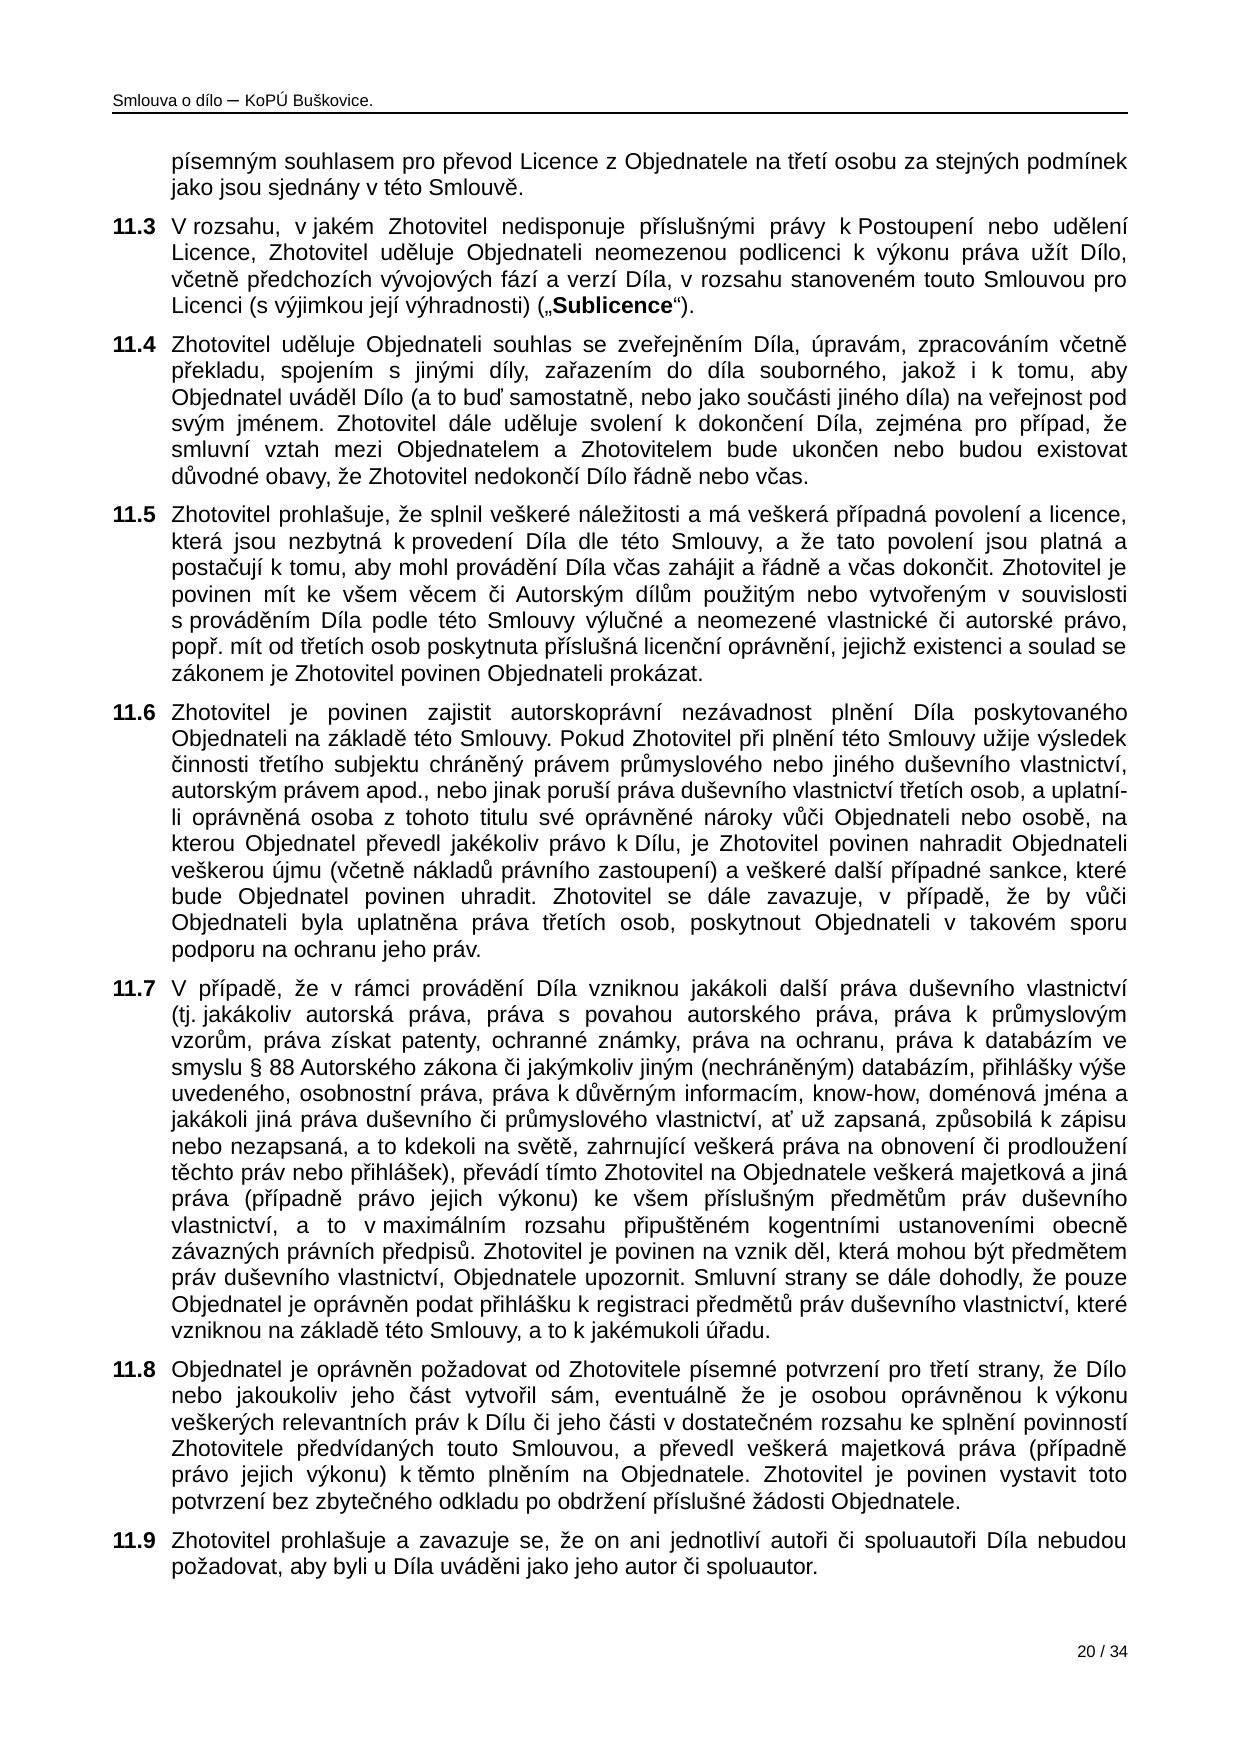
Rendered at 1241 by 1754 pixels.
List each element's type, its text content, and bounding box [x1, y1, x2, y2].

text Zhotovitel prohlašuje, že splnil veškeré náležitosti a má veškerá případná povolení a licence, která jsou nezbytná k provedení Díla dle této Smlouvy, a že tato povolení jsou platná a postačují k tomu, aby mohl provádění Díla včas zahájit a řádně a včas dokončit. Zhotovitel je povinen mít ke všem věcem či Autorským dílům použitým nebo vytvořeným v souvislosti s prováděním Díla podle této Smlouvy výlučné a neomezené vlastnické či autorské právo, popř. mít od třetích osob poskytnuta příslušná licenční oprávnění, jejichž existenci a soulad se zákonem je Zhotovitel povinen Objednateli prokázat. [112, 501, 1128, 686]
text Zhotovitel uděluje Objednateli souhlas se zveřejněním Díla, úpravám, zpracováním včetně překladu, spojením s jinými díly, zařazením do díla souborného, jakož i k tomu, aby Objednatel uváděl Dílo (a to buď samostatně, nebo jako součásti jiného díla) na veřejnost pod svým jménem. Zhotovitel dále uděluje svolení k dokončení Díla, zejména pro případ, že smluvní vztah mezi Objednatelem a Zhotovitelem bude ukončen nebo budou existovat důvodné obavy, že Zhotovitel nedokončí Dílo řádně nebo včas. [112, 331, 1128, 489]
text V případě, že v rámci provádění Díla vzniknou jakákoli další práva duševního vlastnictví (tj. jakákoliv autorská práva, práva s povahou autorského práva, práva k průmyslovým vzorům, práva získat patenty, ochranné známky, práva na ochranu, práva k databázím ve smyslu § 88 Autorského zákona či jakýmkoliv jiným (nechráněným) databázím, přihlášky výše uvedeného, osobnostní práva, práva k důvěrným informacím, know-how, doménová jména a jakákoli jiná práva duševního či průmyslového vlastnictví, ať už zapsaná, způsobilá k zápisu nebo nezapsaná, a to kdekoli na světě, zahrnující veškerá práva na obnovení či prodloužení těchto práv nebo přihlášek), převádí tímto Zhotovitel na Objednatele veškerá majetková a jiná práva (případně právo jejich výkonu) ke všem příslušným předmětům práv duševního vlastnictví, a to v maximálním rozsahu připuštěném kogentními ustanoveními obecně závazných právních předpisů. Zhotovitel je povinen na vznik děl, která mohou být předmětem práv duševního vlastnictví, Objednatele upozornit. Smluvní strany se dále dohodly, že pouze Objednatel je oprávněn podat přihlášku k registraci předmětů práv duševního vlastnictví, které vzniknou na základě této Smlouvy, a to k jakémukoli úřadu. [112, 974, 1128, 1343]
text Zhotovitel je povinen zajistit autorskoprávní nezávadnost plnění Díla poskytovaného Objednateli na základě této Smlouvy. Pokud Zhotovitel při plnění této Smlouvy užije výsledek činnosti třetího subjektu chráněný právem průmyslového nebo jiného duševního vlastnictví, autorským právem apod., nebo jinak poruší práva duševního vlastnictví třetích osob, a uplatní-li oprávněná osoba z tohoto titulu své oprávněné nároky vůči Objednateli nebo osobě, na kterou Objednatel převedl jakékoliv právo k Dílu, je Zhotovitel povinen nahradit Objednateli veškerou újmu (včetně nákladů právního zastoupení) a veškeré další případné sankce, které bude Objednatel povinen uhradit. Zhotovitel se dále zavazuje, v případě, že by vůči Objednateli byla uplatněna práva třetích osob, poskytnout Objednateli v takovém sporu podporu na ochranu jeho práv. [112, 698, 1128, 962]
text V rozsahu, v jakém Zhotovitel nedisponuje příslušnými právy k Postoupení nebo udělení Licence, Zhotovitel uděluje Objednateli neomezenou podlicenci k výkonu práva užít Dílo, včetně předchozích vývojových fází a verzí Díla, v rozsahu stanoveném touto Smlouvou pro Licenci (s výjimkou její výhradnosti) („Sublicence“). [112, 213, 1128, 318]
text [112, 148, 1128, 200]
text Zhotovitel prohlašuje a zavazuje se, že on ani jednotliví autoři či spoluautoři Díla nebudou požadovat, aby byli u Díla uváděni jako jeho autor či spoluautor. [112, 1527, 1128, 1579]
text Objednatel je oprávněn požadovat od Zhotovitele písemné potvrzení pro třetí strany, že Dílo nebo jakoukoliv jeho část vytvořil sám, eventuálně že je osobou oprávněnou k výkonu veškerých relevantních práv k Dílu či jeho části v dostatečném rozsahu ke splnění povinností Zhotovitele předvídaných touto Smlouvou, a převedl veškerá majetková práva (případně právo jejich výkonu) k těmto plněním na Objednatele. Zhotovitel je povinen vystavit toto potvrzení bez zbytečného odkladu po obdržení příslušné žádosti Objednatele. [112, 1356, 1128, 1514]
